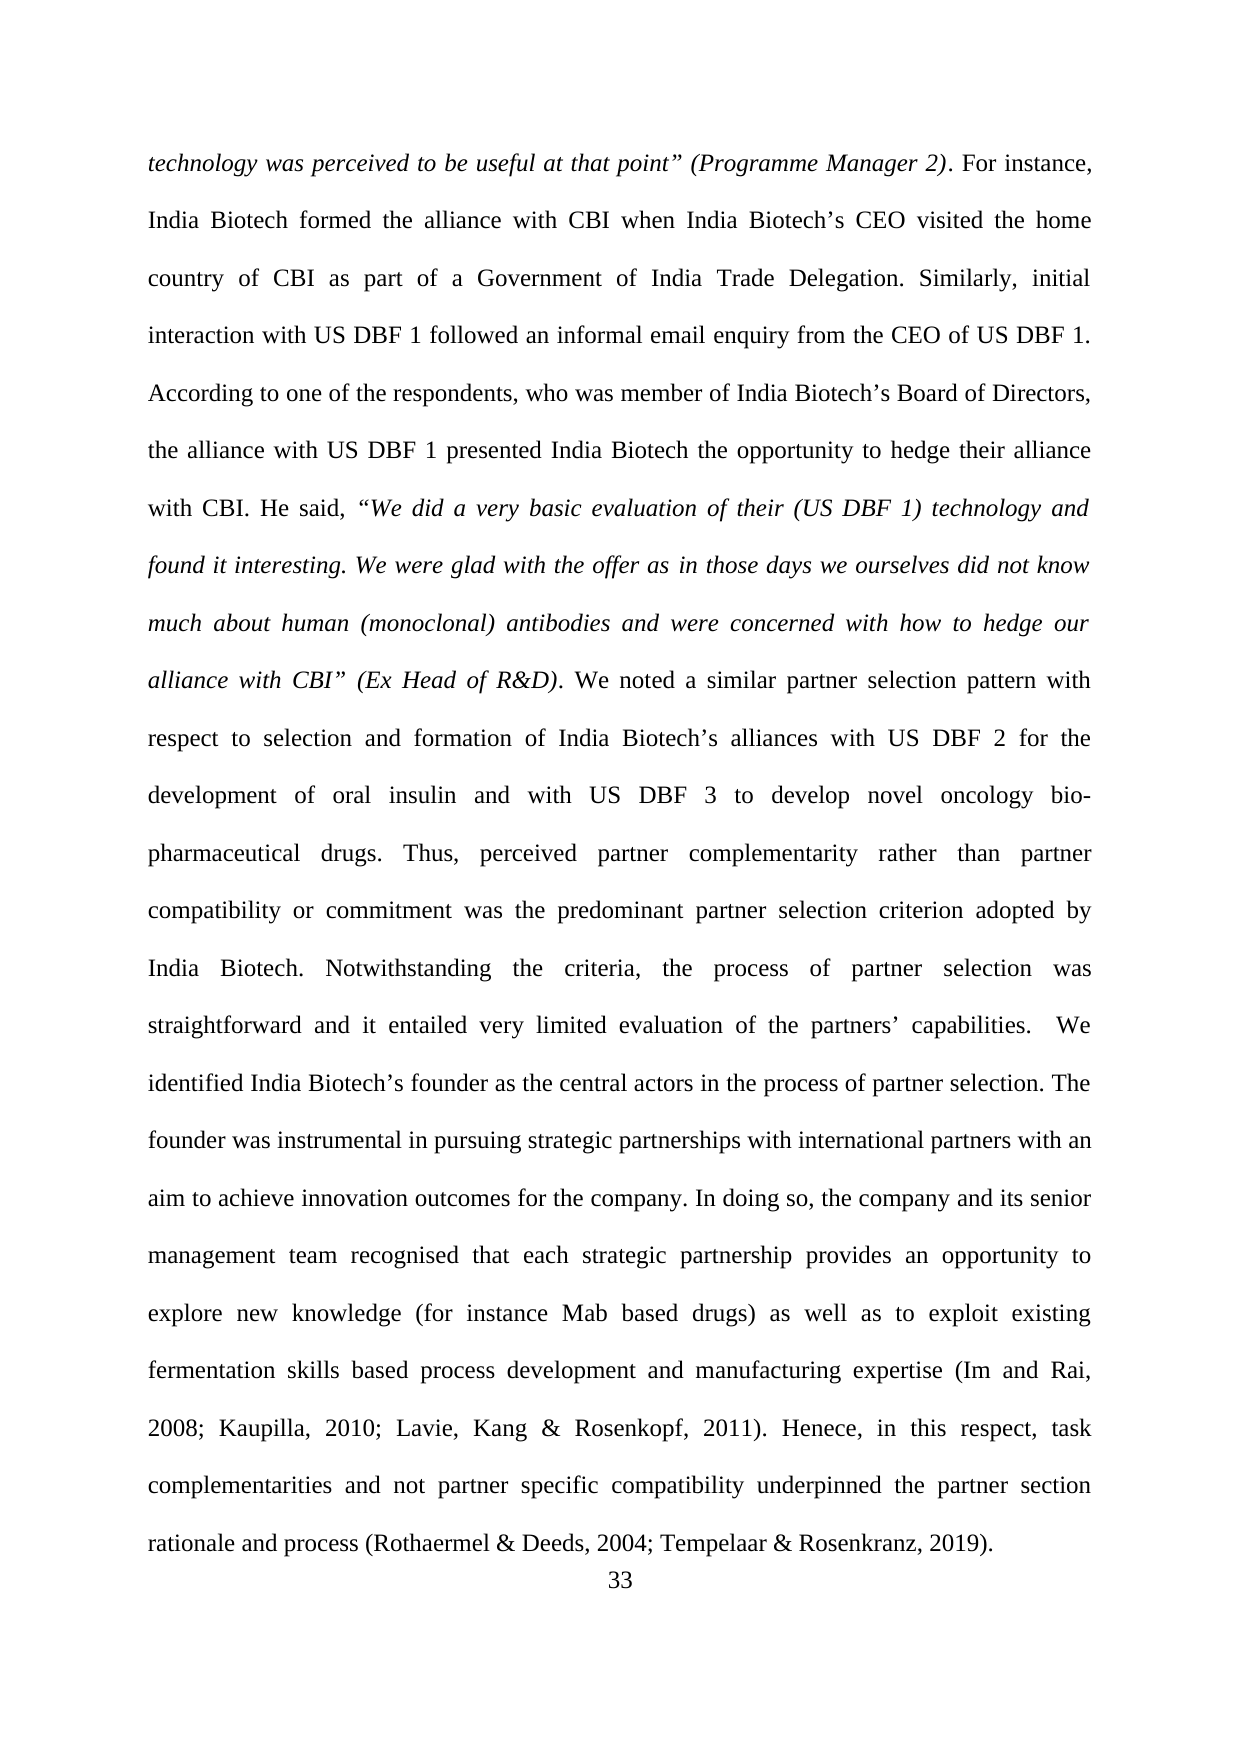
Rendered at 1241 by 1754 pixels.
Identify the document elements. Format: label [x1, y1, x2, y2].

text [148, 148, 1092, 1556]
